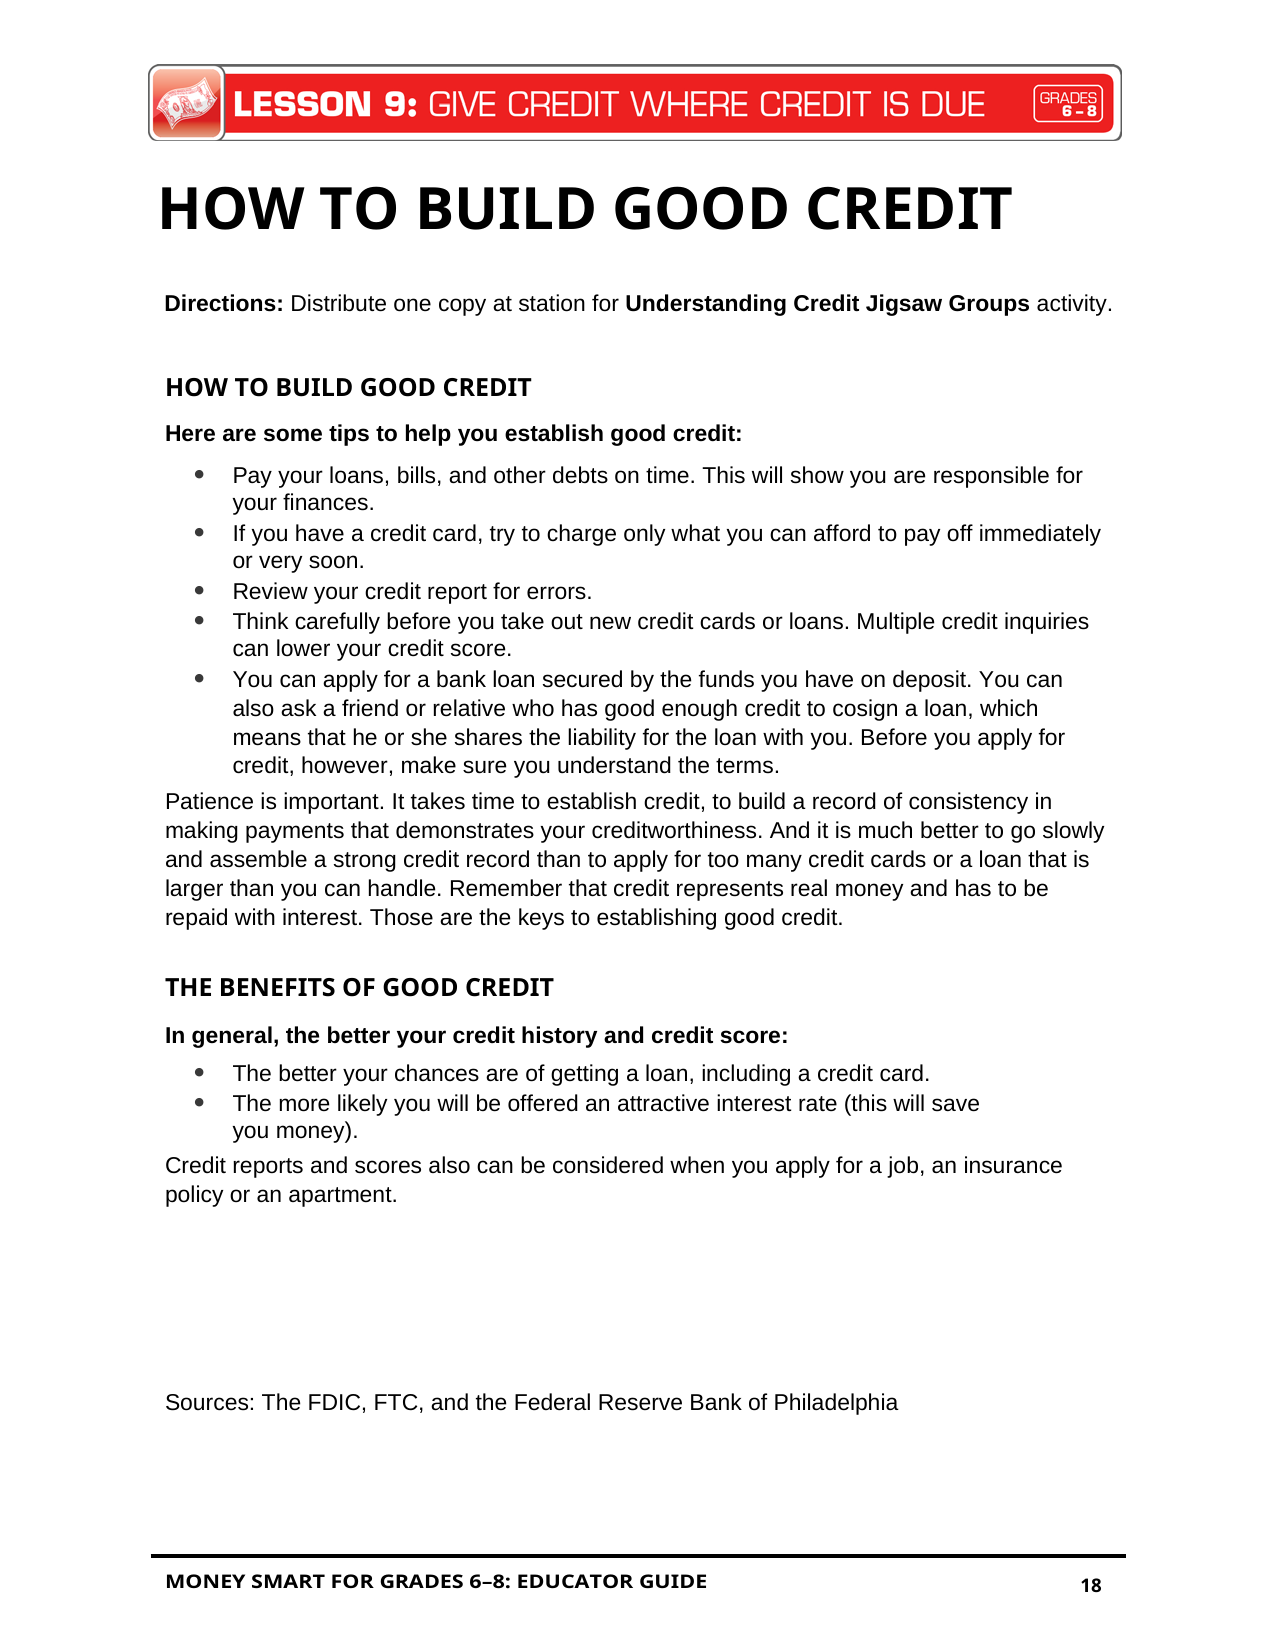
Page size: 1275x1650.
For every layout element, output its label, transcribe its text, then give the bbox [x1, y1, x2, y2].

list Review your credit report for errors. [195, 578, 1139, 605]
list You can apply for a bank loan secured by the funds you have on deposit. You can also ask a friend or relative who has good enough credit to cosign a loan, which means that he or she shares the liability for the loan with you. Before you apply for credit, however, make sure you understand the terms. [195, 666, 1066, 778]
list If you have a credit card, try to charge only what you can afford to pay off immediately or very soon. [195, 520, 1102, 573]
text Directions: Distribute one copy at station for Understanding Credit Jigsaw Groups activity. [164, 289, 1139, 316]
text In general, the better your credit history and credit score: [165, 1022, 1091, 1048]
list The more likely you will be offered an attractive interest rate (this will save you money). [195, 1090, 1016, 1143]
picture [148, 64, 1122, 141]
text Patience is important. It takes time to establish credit, to build a record of consistency in making payments that demonstrates your creditworthiness. And it is much better to go slowly and assemble a strong credit record than to apply for too many credit cards or a loan that is larger than you can handle. Remember that credit represents real money and has to be repaid with interest. Those are the keys to establishing good credit. [165, 788, 1105, 930]
subtitle HOW TO BUILD GOOD CREDIT [157, 171, 1139, 244]
list The better your chances are of getting a loan, including a credit card. [195, 1060, 1139, 1087]
text THE BENEFITS OF GOOD CREDIT [165, 969, 1091, 1003]
text Sources: The FDIC, FTC, and the Federal Reserve Bank of Philadelphia [165, 1389, 1091, 1416]
subtitle HOW TO BUILD GOOD CREDIT [165, 370, 1091, 404]
list Pay your loans, bills, and other debts on time. This will show you are responsible for your finances. [195, 462, 1083, 515]
text Credit reports and scores also can be considered when you apply for a job, an insurance policy or an apartment. [165, 1152, 1065, 1207]
subtitle Here are some tips to help you establish good credit: [165, 420, 1091, 447]
list Think carefully before you take out new credit cards or loans. Multiple credit inquiries can lower your credit score. [195, 608, 1090, 661]
